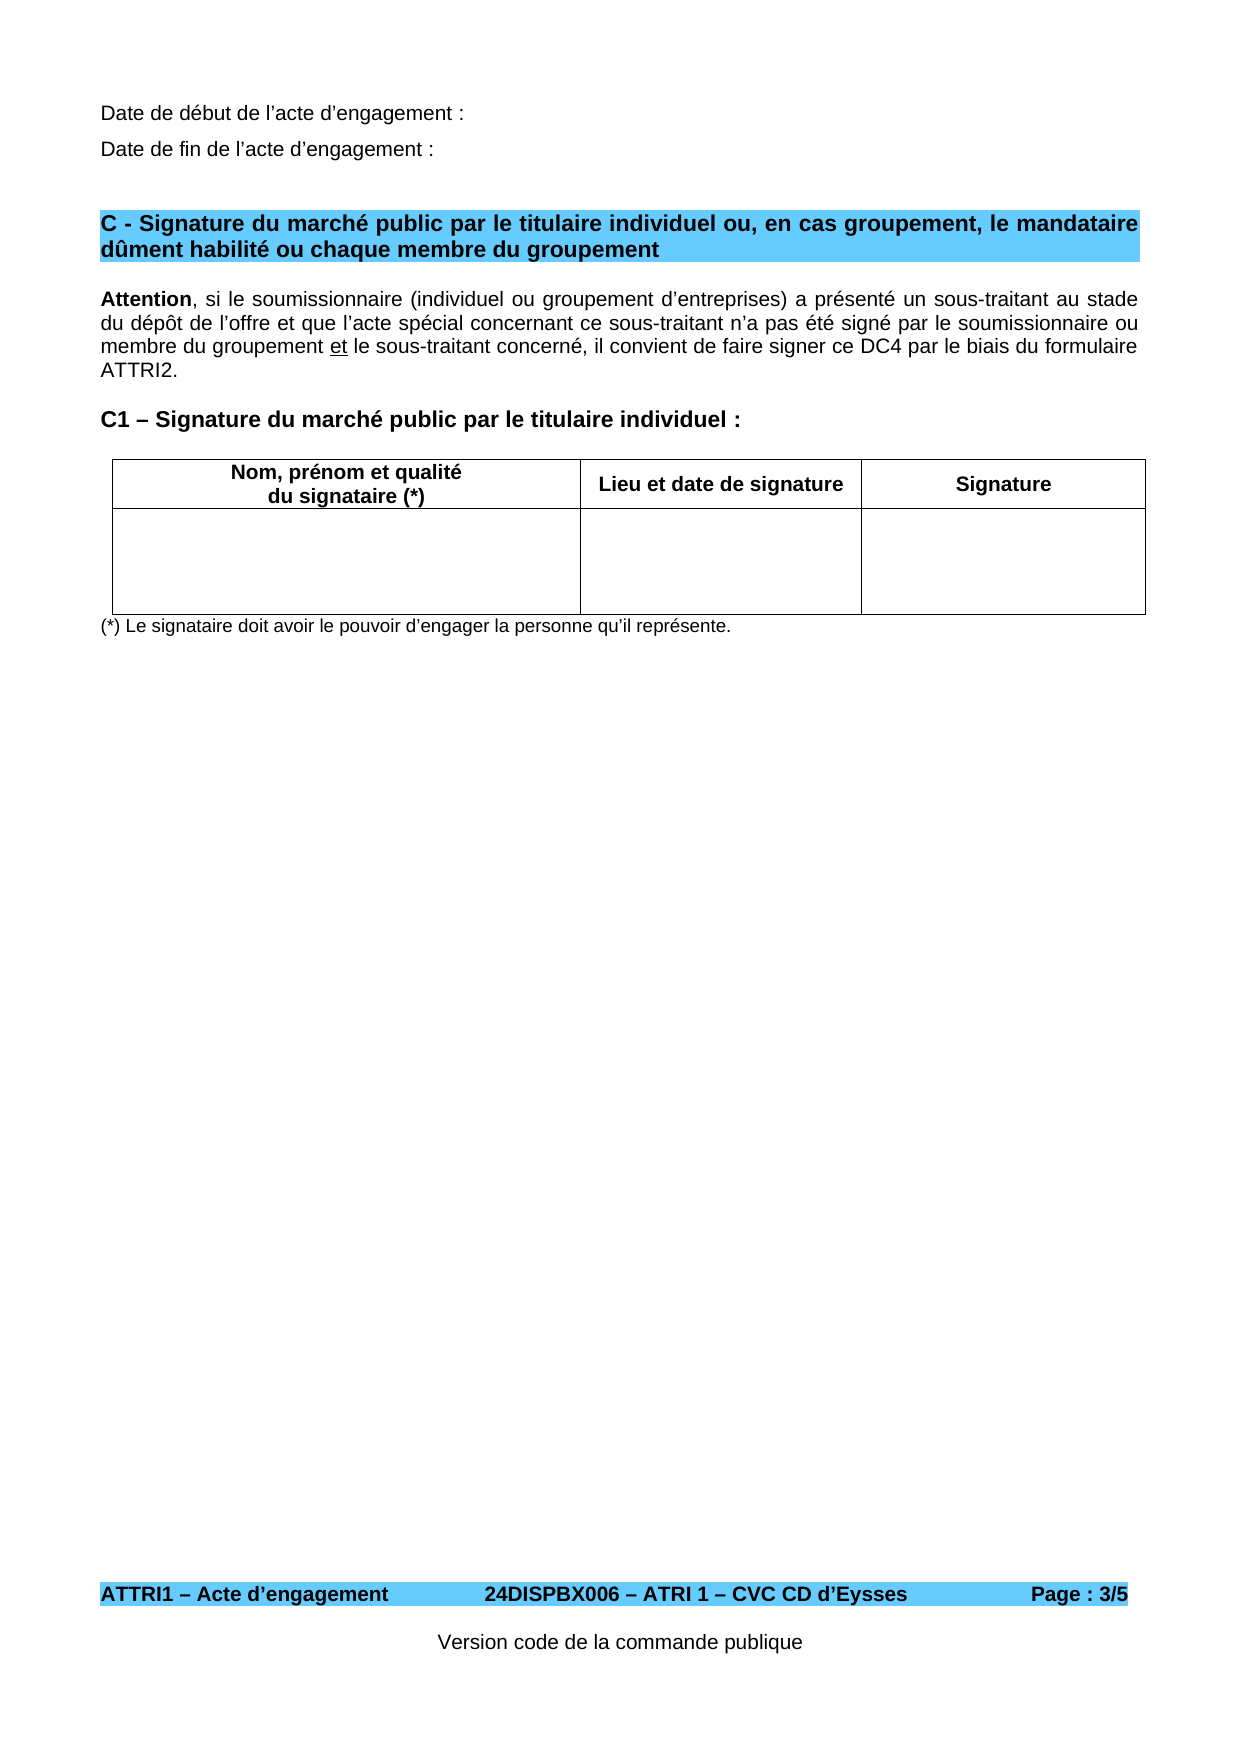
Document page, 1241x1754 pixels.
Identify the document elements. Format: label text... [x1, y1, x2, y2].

table_cell [113, 509, 580, 614]
table_header Lieu et date de signature [581, 460, 861, 508]
text Date de fin de l’acte d’engagement : [100, 137, 1140, 161]
text Attention, si le soumissionnaire (individuel ou groupement d’entreprises) a présenté un sous-traitant au stade du dépôt de l’offre et que l’acte spécial concernant ce sous-traitant n’a pas été signé par le soumissionnaire ou membre du groupement et le sous-traitant concerné, il convient de faire signer ce DC4 par le biais du formulaire ATTRI2. [100, 286, 1140, 382]
text C1 – Signature du marché public par le titulaire individuel : [100, 406, 1140, 433]
table_header Signature [862, 460, 1145, 508]
text (*) Le signataire doit avoir le pouvoir d’engager la personne qu’il représente. [100, 615, 1140, 637]
text C - Signature du marché public par le titulaire individuel ou, en cas groupement, le mandataire dûment habilité ou chaque membre du groupement [100, 210, 1140, 262]
table_header Nom, prénom et qualité du signataire (*) [113, 460, 580, 508]
table_cell [581, 509, 861, 614]
table_cell [862, 509, 1145, 614]
text Date de début de l’acte d’engagement : [100, 100, 1140, 124]
